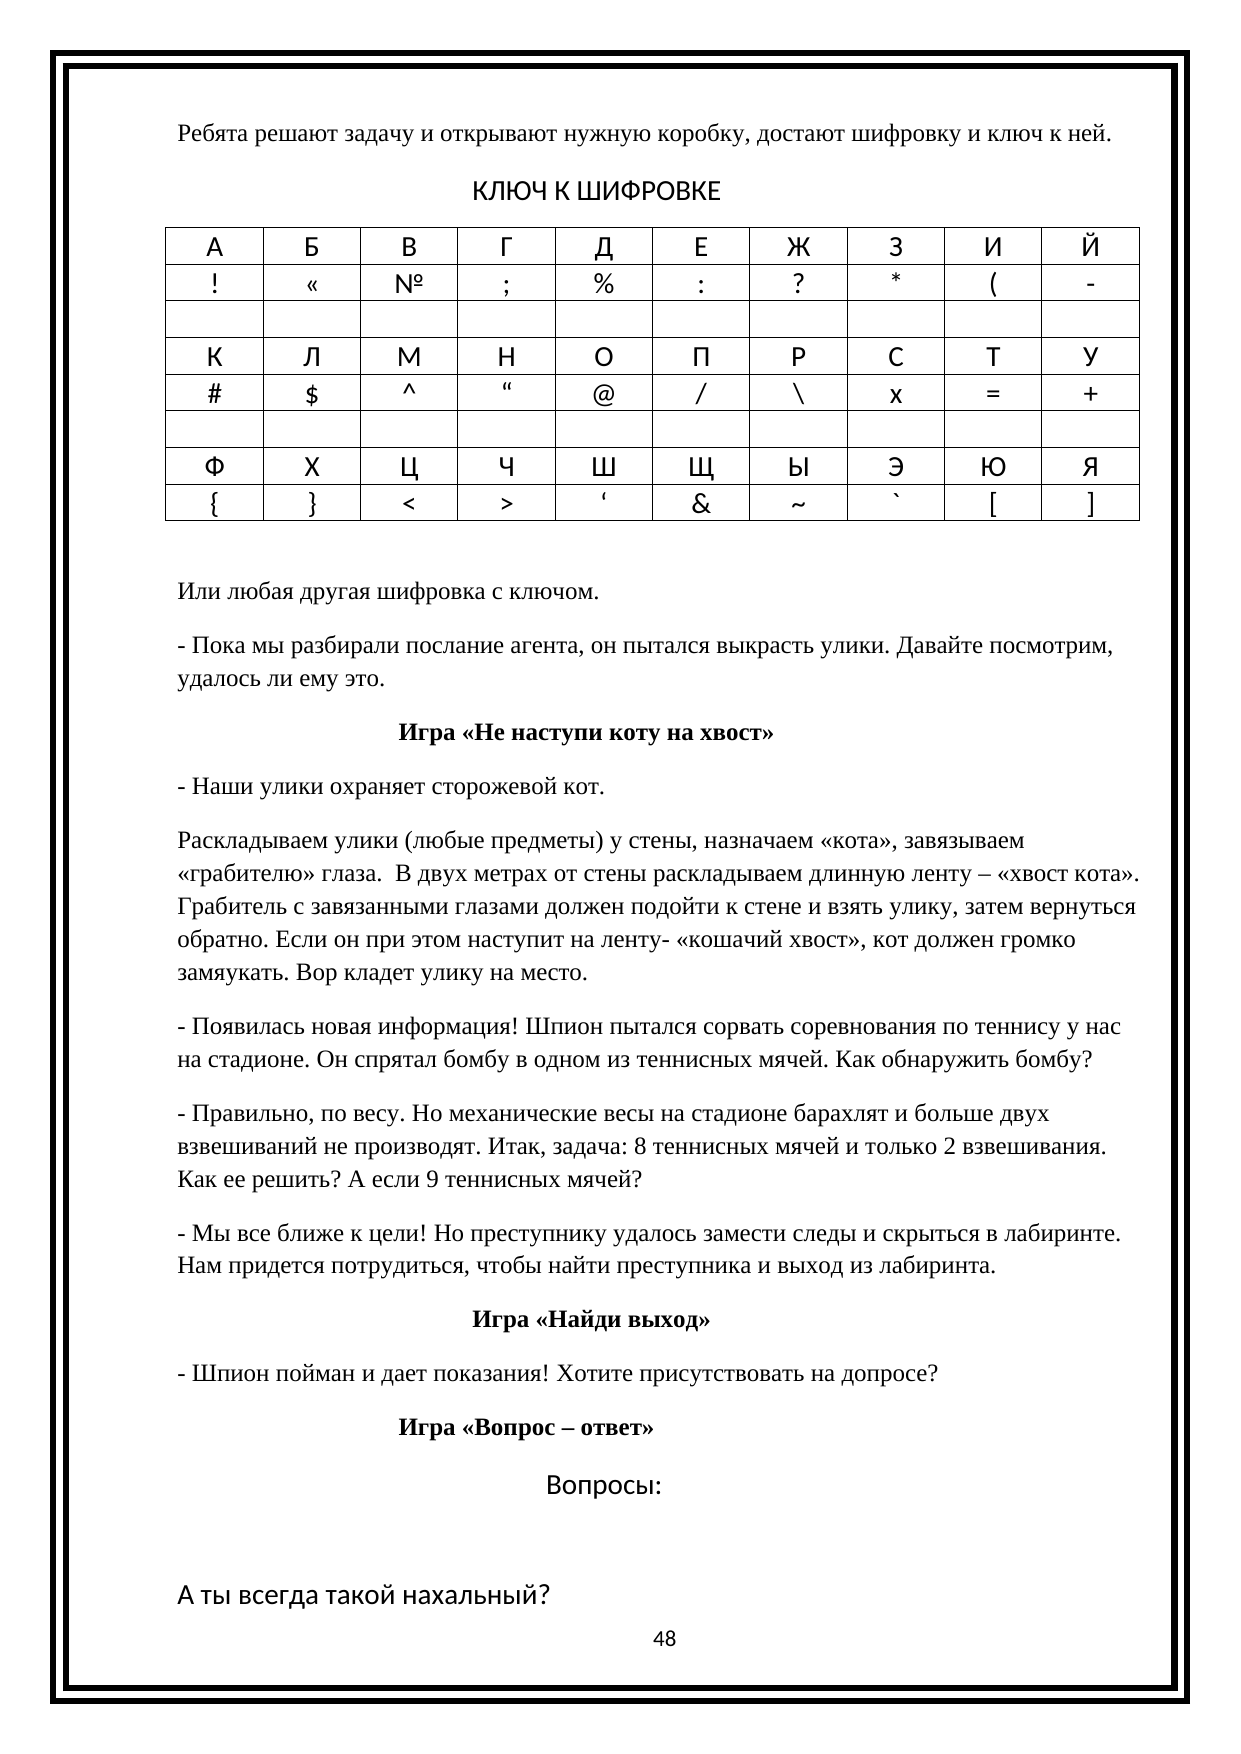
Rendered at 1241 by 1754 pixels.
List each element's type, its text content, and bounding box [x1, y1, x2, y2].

text Игра «Вопрос – ответ» [177, 1412, 1152, 1441]
table_cell & [653, 485, 749, 520]
table_cell [1042, 411, 1139, 447]
table_cell Щ [653, 448, 749, 484]
table_cell Ы [750, 448, 847, 484]
table_cell ^ [361, 375, 457, 410]
table_cell [166, 411, 263, 447]
table_header Й [1042, 228, 1139, 264]
table_cell [458, 411, 555, 447]
table_cell [556, 411, 652, 447]
table_cell $ [264, 375, 360, 410]
text Игра «Не наступи коту на хвост» [177, 717, 1152, 746]
table_cell % [556, 265, 652, 300]
table_cell Я [1042, 448, 1139, 484]
text - Шпион пойман и дает показания! Хотите присутствовать на допросе? [177, 1358, 1152, 1387]
table_cell { [166, 485, 263, 520]
table_cell @ [556, 375, 652, 410]
text - Наши улики охраняет сторожевой кот. [177, 771, 1152, 800]
table_cell [848, 411, 944, 447]
table_cell + [1042, 375, 1139, 410]
table_header И [945, 228, 1041, 264]
table_cell Т [945, 338, 1041, 374]
text Вопросы: [177, 1466, 1152, 1502]
table_cell * [848, 265, 944, 300]
table_cell “ [458, 375, 555, 410]
table_cell [166, 301, 263, 337]
table_cell К [166, 338, 263, 374]
table_cell [945, 411, 1041, 447]
table_cell Э [848, 448, 944, 484]
table_header В [361, 228, 457, 264]
table_cell ~ [750, 485, 847, 520]
text Игра «Найди выход» [177, 1304, 1152, 1333]
table_cell О [556, 338, 652, 374]
table_cell ` [848, 485, 944, 520]
table_cell [361, 301, 457, 337]
table_cell У [1042, 338, 1139, 374]
table_cell [750, 301, 847, 337]
table_header З [848, 228, 944, 264]
table_header Ж [750, 228, 847, 264]
table_header Б [264, 228, 360, 264]
text - Мы все ближе к цели! Но преступнику удалось замести следы и скрыться в лабиринте. Нам придется потрудиться, чтобы найти преступника и выход из лабиринта. [177, 1218, 1152, 1279]
table_cell [556, 301, 652, 337]
text Раскладываем улики (любые предметы) у стены, назначаем «кота», завязываем «грабителю» глаза. В двух метрах от стены раскладываем длинную ленту – «хвост кота». Грабитель с завязанными глазами должен подойти к стене и взять улику, затем вернуться обратно. Если он при этом наступит на ленту- «кошачий хвост», кот должен громко замяукать. Вор кладет улику на место. [177, 825, 1152, 986]
table_cell [458, 301, 555, 337]
table_header Г [458, 228, 555, 264]
table_cell ( [945, 265, 1041, 300]
table_cell [361, 411, 457, 447]
table_cell [264, 301, 360, 337]
table_cell : [653, 265, 749, 300]
table_cell № [361, 265, 457, 300]
table_header А [166, 228, 263, 264]
table_cell х [848, 375, 944, 410]
table_cell [ [945, 485, 1041, 520]
table_cell = [945, 375, 1041, 410]
table_cell ? [750, 265, 847, 300]
table_cell [848, 301, 944, 337]
table_cell ‘ [556, 485, 652, 520]
text - Пока мы разбирали послание агента, он пытался выкрасть улики. Давайте посмотрим, удалось ли ему это. [177, 630, 1152, 692]
table_cell Ц [361, 448, 457, 484]
table_cell Х [264, 448, 360, 484]
table_cell } [264, 485, 360, 520]
text Или любая другая шифровка с ключом. [177, 576, 1152, 605]
table_cell « [264, 265, 360, 300]
table_header Е [653, 228, 749, 264]
table_cell М [361, 338, 457, 374]
table_cell Ч [458, 448, 555, 484]
table_cell Н [458, 338, 555, 374]
text А ты всегда такой нахальный? [177, 1576, 1152, 1612]
table_cell < [361, 485, 457, 520]
text КЛЮЧ К ШИФРОВКЕ [177, 172, 1152, 207]
table_cell / [653, 375, 749, 410]
table_cell [750, 411, 847, 447]
table_header Д [556, 228, 652, 264]
table_cell \ [750, 375, 847, 410]
table_cell [653, 301, 749, 337]
table_cell - [1042, 265, 1139, 300]
table_cell ] [1042, 485, 1139, 520]
table_cell > [458, 485, 555, 520]
table_cell [653, 411, 749, 447]
table_cell С [848, 338, 944, 374]
table_cell П [653, 338, 749, 374]
table_cell [1042, 301, 1139, 337]
table_cell Л [264, 338, 360, 374]
table_cell Ш [556, 448, 652, 484]
table_cell [945, 301, 1041, 337]
text - Правильно, по весу. Но механические весы на стадионе барахлят и больше двух взвешиваний не производят. Итак, задача: 8 теннисных мячей и только 2 взвешивания. Как ее решить? А если 9 теннисных мячей? [177, 1098, 1152, 1192]
text Ребята решают задачу и открывают нужную коробку, достают шифровку и ключ к ней. [177, 118, 1152, 147]
table_cell ! [166, 265, 263, 300]
table_cell Ю [945, 448, 1041, 484]
table_cell Р [750, 338, 847, 374]
table_cell Ф [166, 448, 263, 484]
text - Появилась новая информация! Шпион пытался сорвать соревнования по теннису у нас на стадионе. Он спрятал бомбу в одном из теннисных мячей. Как обнаружить бомбу? [177, 1011, 1152, 1073]
table_cell [264, 411, 360, 447]
table_cell # [166, 375, 263, 410]
table_cell ; [458, 265, 555, 300]
